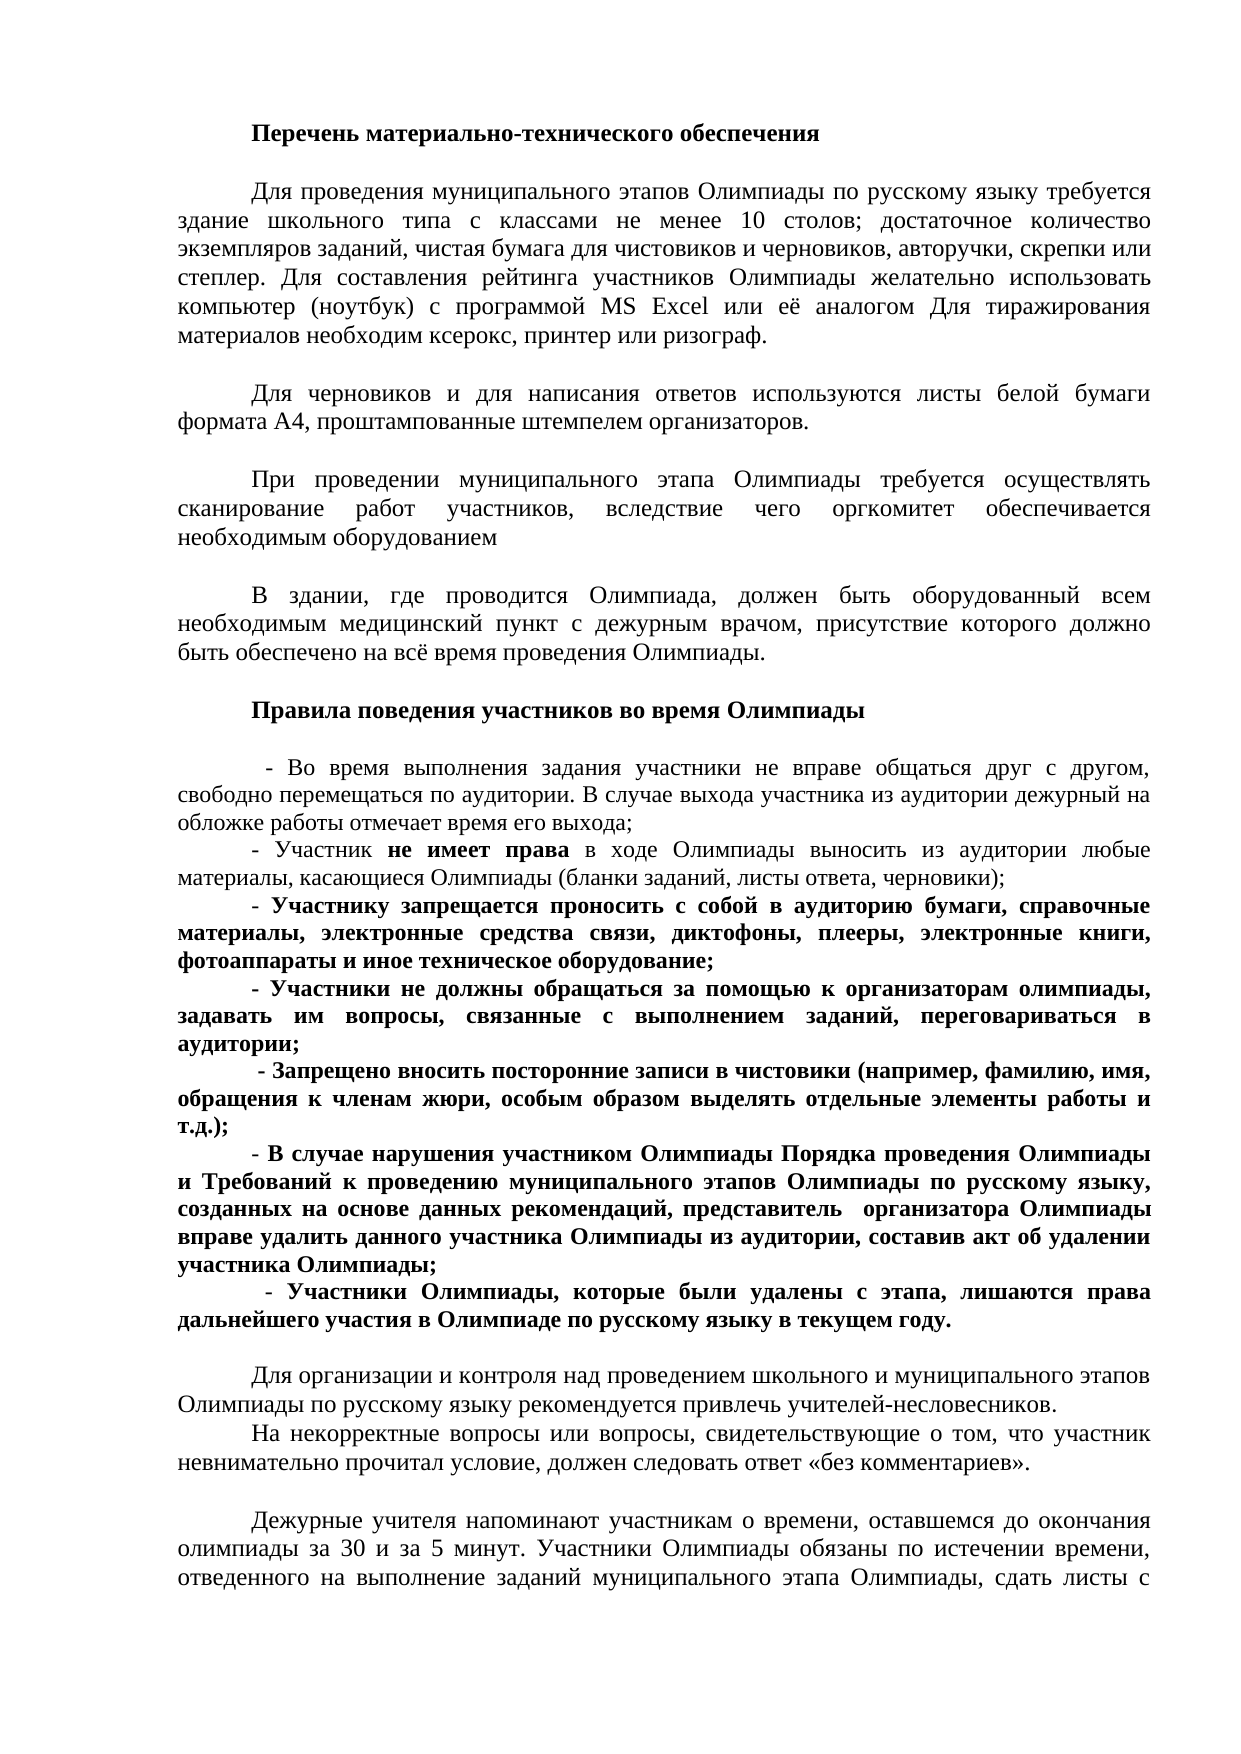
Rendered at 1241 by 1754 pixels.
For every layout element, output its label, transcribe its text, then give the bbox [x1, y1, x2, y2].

text - Участник не имеет права в ходе Олимпиады выносить из аудитории любые материалы, касающиеся Олимпиады (бланки заданий, листы ответа, черновики); [177, 836, 1152, 891]
text - Запрещено вносить посторонние записи в чистовики (например, фамилию, имя, обращения к членам жюри, особым образом выделять отдельные элементы работы и т.д.); [177, 1056, 1152, 1139]
text Для черновиков и для написания ответов используются листы белой бумаги формата А4, проштампованные штемпелем организаторов. [177, 378, 1152, 435]
text Для проведения муниципального этапов Олимпиады по русскому языку требуется здание школьного типа с классами не менее 10 столов; достаточное количество экземпляров заданий, чистая бумага для чистовиков и черновиков, авторучки, скрепки или степлер. Для составления рейтинга участников Олимпиады желательно использовать компьютер (ноутбук) с программой MS Excel или её аналогом Для тиражирования материалов необходим ксерокс, принтер или ризограф. [177, 176, 1152, 348]
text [177, 1505, 1152, 1591]
text Для организации и контроля над проведением школьного и муниципального этапов Олимпиады по русскому языку рекомендуется привлечь учителей-несловесников. [177, 1360, 1152, 1418]
text При проведении муниципального этапа Олимпиады требуется осуществлять сканирование работ участников, вследствие чего оргкомитет обеспечивается необходимым оборудованием [177, 464, 1152, 551]
text На некорректные вопросы или вопросы, свидетельствующие о том, что участник невнимательно прочитал условие, должен следовать ответ «без комментариев». [177, 1418, 1152, 1476]
text - Во время выполнения задания участники не вправе общаться друг с другом, свободно перемещаться по аудитории. В случае выхода участника из аудитории дежурный на обложке работы отмечает время его выхода; [177, 753, 1152, 836]
text - Участнику запрещается проносить с собой в аудиторию бумаги, справочные материалы, электронные средства связи, диктофоны, плееры, электронные книги, фотоаппараты и иное техническое оборудование; [177, 891, 1152, 973]
text - Участники Олимпиады, которые были удалены с этапа, лишаются права дальнейшего участия в Олимпиаде по русскому языку в текущем году. [177, 1277, 1152, 1332]
text В здании, где проводится Олимпиада, должен быть оборудованный всем необходимым медицинский пункт с дежурным врачом, присутствие которого должно быть обеспечено на всё время проведения Олимпиады. [177, 580, 1152, 666]
text Правила поведения участников во время Олимпиады [177, 695, 1152, 724]
text Перечень материально-технического обеспечения [177, 118, 1152, 147]
text - В случае нарушения участником Олимпиады Порядка проведения Олимпиады и Требований к проведению муниципального этапов Олимпиады по русскому языку, созданных на основе данных рекомендаций, представитель организатора Олимпиады вправе удалить данного участника Олимпиады из аудитории, составив акт об удалении участника Олимпиады; [177, 1139, 1152, 1277]
text - Участники не должны обращаться за помощью к организаторам олимпиады, задавать им вопросы, связанные с выполнением заданий, переговариваться в аудитории; [177, 973, 1152, 1056]
